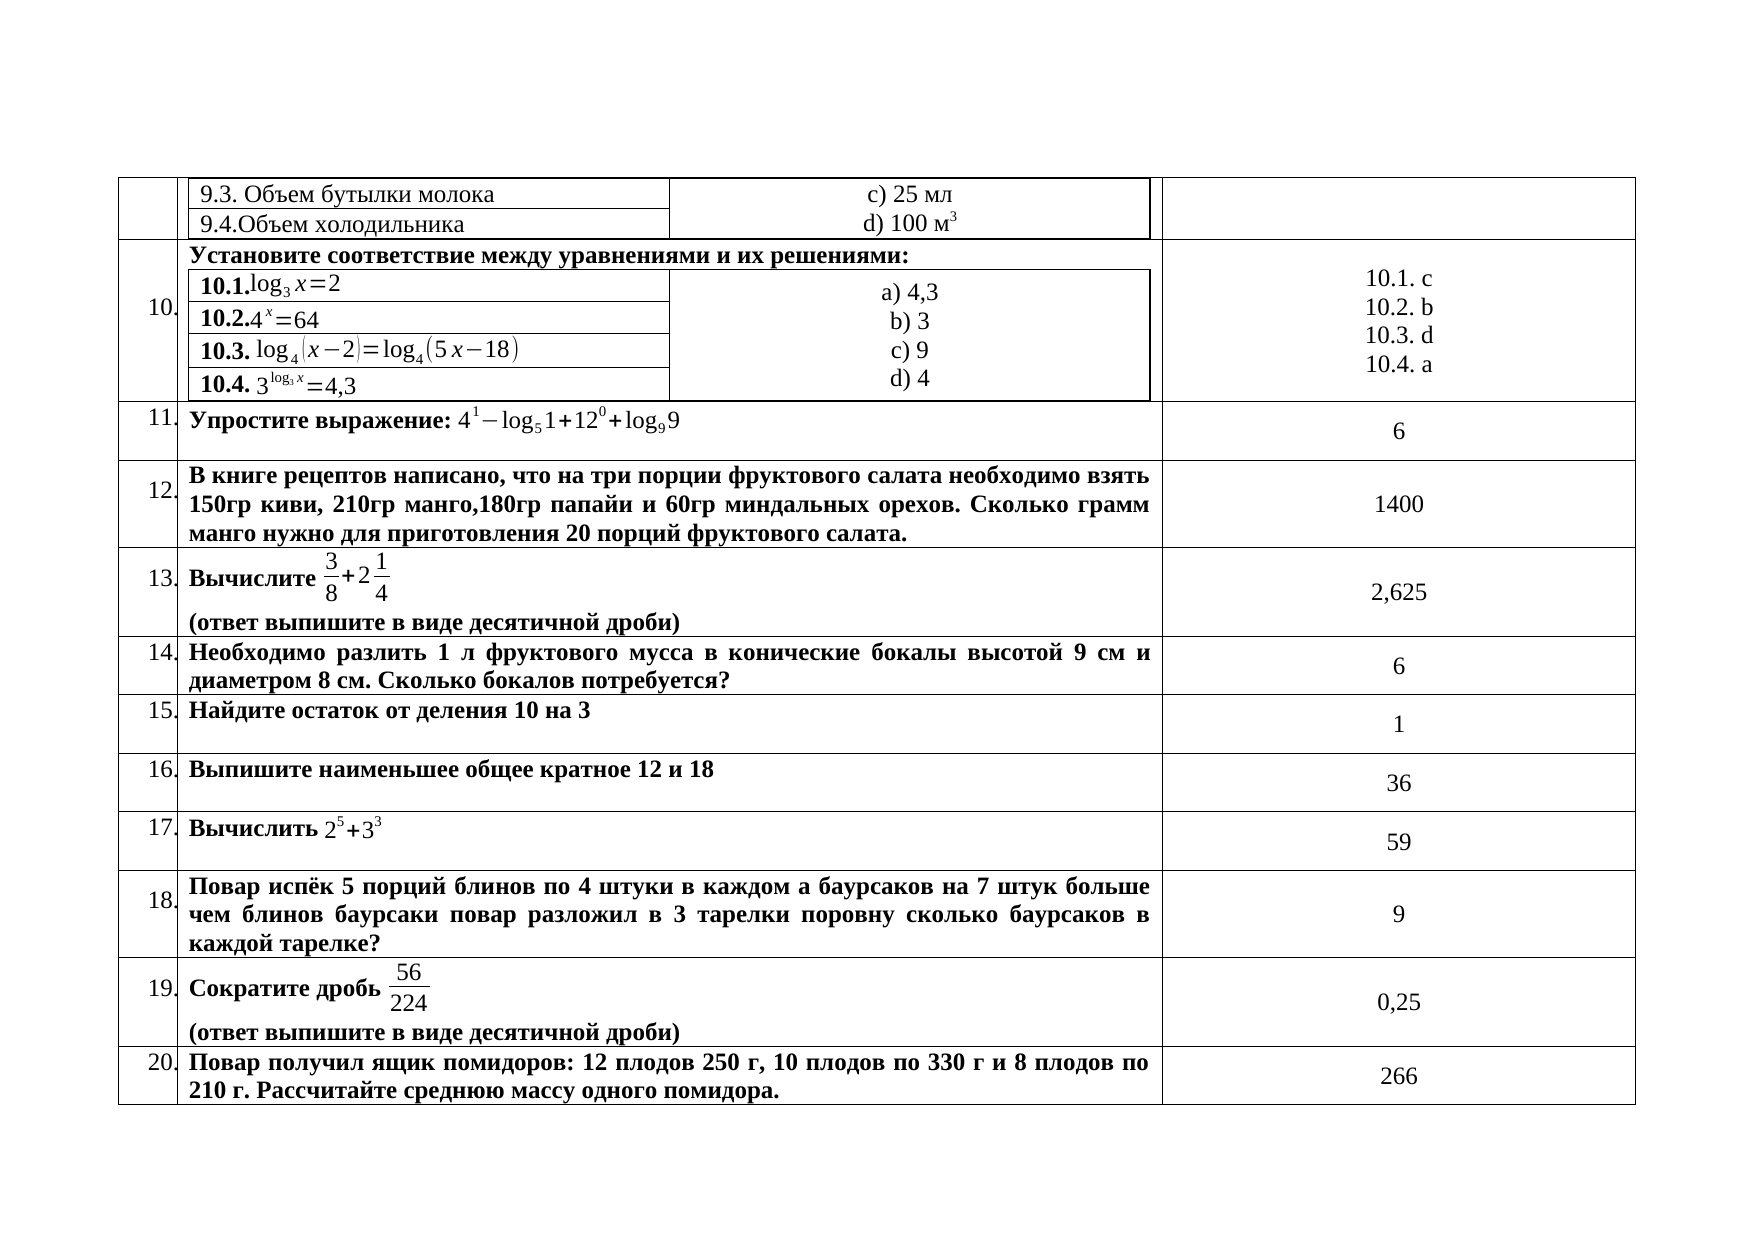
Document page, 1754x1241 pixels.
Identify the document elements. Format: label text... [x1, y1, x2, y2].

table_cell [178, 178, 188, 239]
table_cell 36 [1163, 754, 1635, 811]
table_cell Повар получил ящик помидоров: 12 плодов 250 г, 10 плодов по 330 г и 8 плодов по 210 г. Рассчитайте среднюю массу одного помидора. [178, 1047, 1162, 1104]
table_cell [119, 1047, 177, 1104]
table_cell [119, 461, 177, 547]
table_cell 0,25 [1163, 958, 1635, 1046]
table_cell [119, 402, 177, 459]
table_cell Упростите выражение: [178, 402, 1162, 459]
table_cell Установите соответствие между уравнениями и их решениями: [178, 240, 1162, 401]
table_cell [119, 548, 177, 636]
table_cell [119, 695, 177, 753]
table_cell 6 [1163, 637, 1635, 694]
table_cell Найдите остаток от деления 10 на 3 [178, 695, 1162, 753]
table_cell Выпишите наименьшее общее кратное 12 и 18 [178, 754, 1162, 811]
table_cell [119, 240, 177, 401]
table_cell 2,625 [1163, 548, 1635, 636]
table_cell Вычислите (ответ выпишите в виде десятичной дроби) [178, 548, 1162, 636]
table_cell Необходимо разлить 1 л фруктового мусса в конические бокалы высотой 9 см и диаметром 8 см. Сколько бокалов потребуется? [178, 637, 1162, 694]
table_cell В книге рецептов написано, что на три порции фруктового салата необходимо взять 150гр киви, 210гр манго,180гр папайи и 60гр миндальных орехов. Сколько грамм манго нужно для приготовления 20 порций фруктового салата. [178, 461, 1162, 547]
table_cell Сократите дробь (ответ выпишите в виде десятичной дроби) [178, 958, 1162, 1046]
table_cell [119, 178, 177, 239]
table_cell [119, 754, 177, 811]
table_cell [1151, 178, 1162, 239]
table_cell 9 [1163, 871, 1635, 957]
table_cell 1 [1163, 695, 1635, 753]
table_cell [119, 637, 177, 694]
table_cell 6 [1163, 402, 1635, 459]
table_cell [1163, 178, 1635, 239]
table_cell Вычислить [178, 812, 1162, 870]
table_cell 1400 [1163, 461, 1635, 547]
table_cell 266 [1163, 1047, 1635, 1104]
table_cell [119, 871, 177, 957]
table_cell [119, 958, 177, 1046]
table_cell 59 [1163, 812, 1635, 870]
table_cell [119, 812, 177, 870]
table_cell 10.1. c 10.2. b 10.3. d 10.4. a [1163, 240, 1635, 401]
table_cell Повар испёк 5 порций блинов по 4 штуки в каждом а баурсаков на 7 штук больше чем блинов баурсаки повар разложил в 3 тарелки поровну сколько баурсаков в каждой тарелке? [178, 871, 1162, 957]
